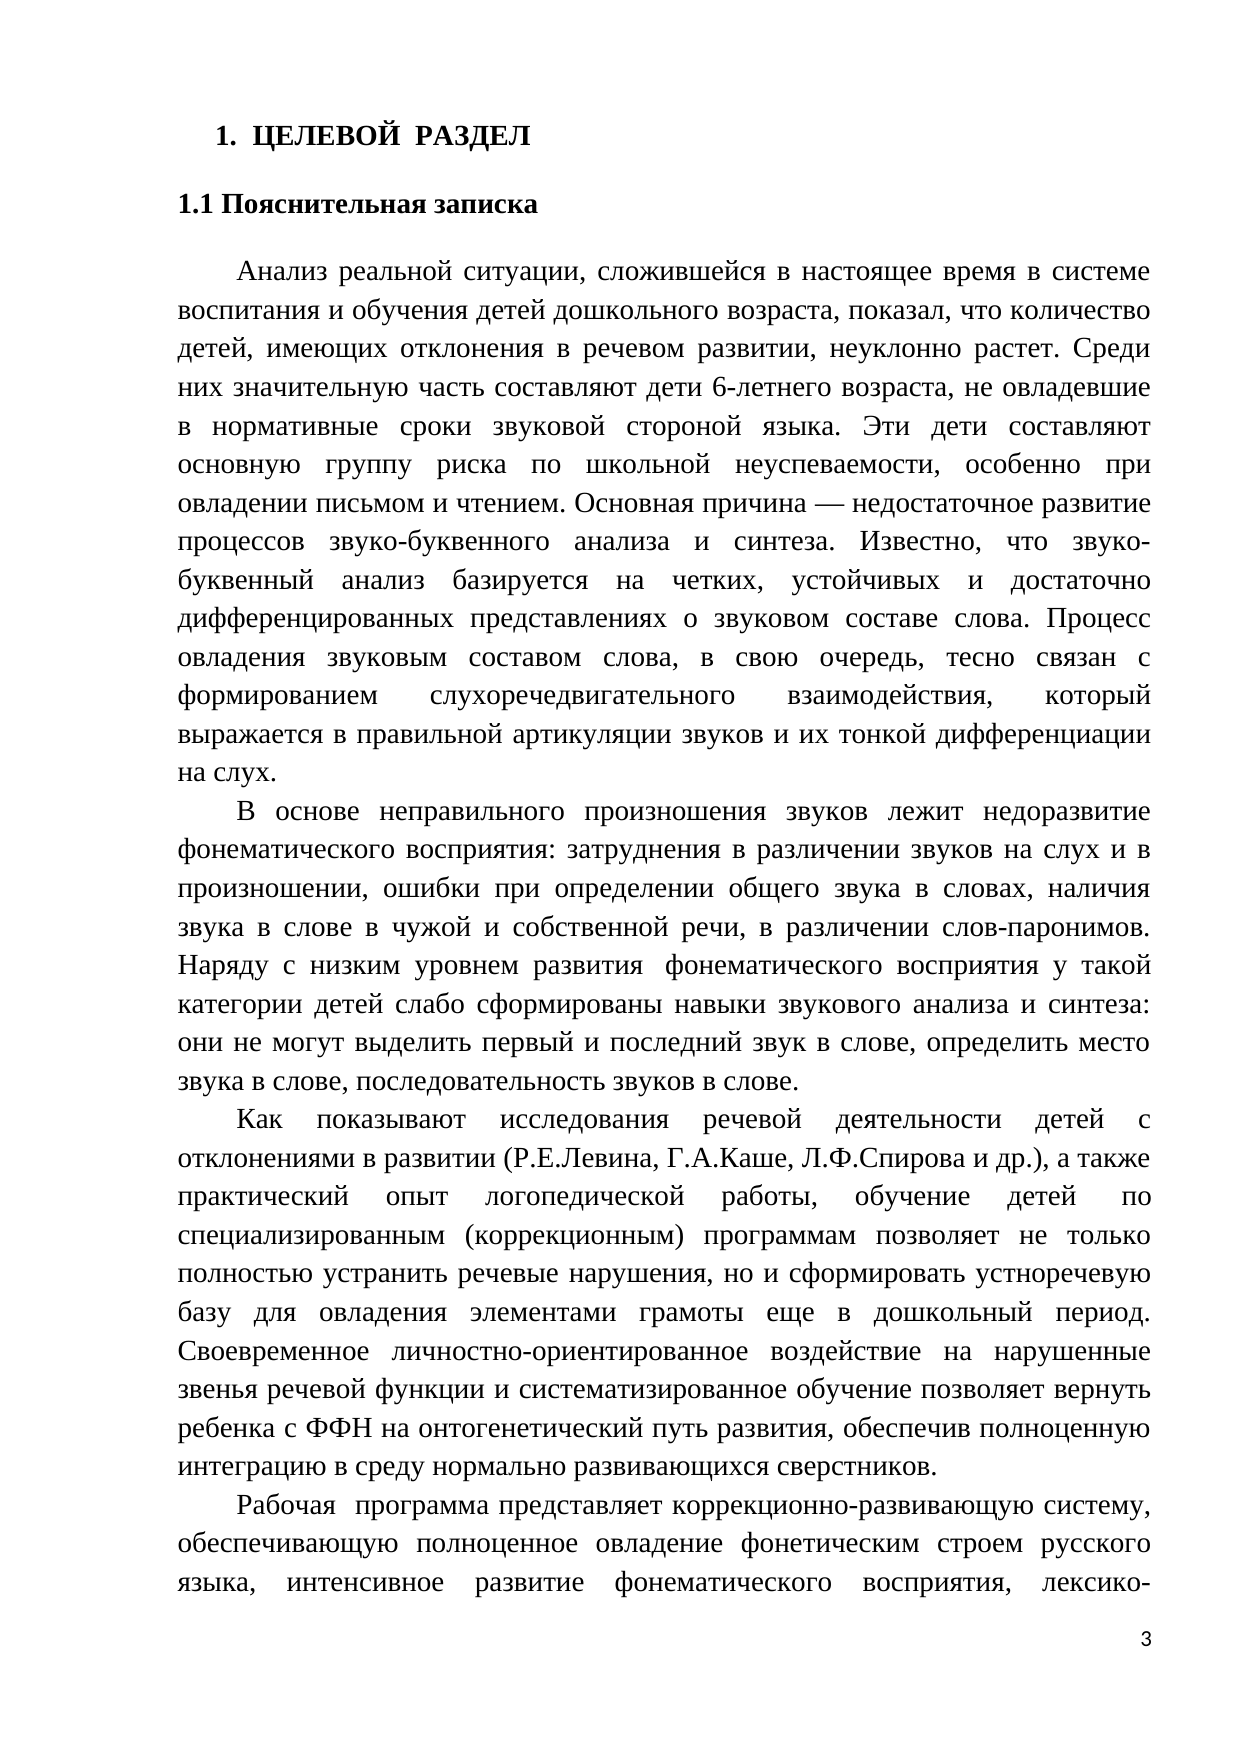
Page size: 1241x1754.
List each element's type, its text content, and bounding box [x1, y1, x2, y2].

text 1.1 Пояснительная записка [177, 186, 1152, 219]
text В основе неправильного произношения звуков лежит недоразвитие фонематического восприятия: затруднения в различении звуков на слух и в произношении, ошибки при определении общего звука в словах, наличия звука в слове в чужой и собственной речи, в различении слов-паронимов. Наряду с низким уровнем развития фонематического восприятия у такой категории детей слабо сформированы навыки звукового анализа и синтеза: они не могут выделить первый и последний звук в слове, определить место звука в слове, последовательность звуков в слове. [177, 793, 1152, 1096]
text Анализ реальной ситуации, сложившейся в настоящее время в системе воспитания и обучения детей дошкольного возраста, показал, что количество детей, имеющих отклонения в речевом развитии, неуклонно растет. Среди них значительную часть составляют дети 6-летнего возраста, не овладевшие в нормативные сроки звуковой стороной языка. Эти дети составляют основную группу риска по школьной неуспеваемости, особенно при овладении письмом и чтением. Основная причина — недостаточное развитие процессов звуко-буквенного анализа и синтеза. Известно, что звуко-буквенный анализ базируется на четких, устойчивых и достаточно дифференцированных представлениях о звуковом составе слова. Процесс овладения звуковым составом слова, в свою очередь, тесно связан с формированием слухоречедвигательного взаимодействия, который выражается в правильной артикуляции звуков и их тонкой дифференциации на слух. [177, 253, 1152, 788]
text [177, 1487, 1152, 1525]
text Как показывают исследования речевой деятельности детей с отклонениями в развитии (Р.Е.Левина, Г.А.Каше, Л.Ф.Спирова и др.), а также практический опыт логопедической работы, обучение детей по специализированным (коррекционным) программам позволяет не только полностью устранить речевые нарушения, но и сформировать устноречевую базу для овладения элементами грамоты еще в дошкольный период. Своевременное личностно-ориентированное воздействие на нарушенные звенья речевой функции и систематизированное обучение позволяет вернуть ребенка с ФФН на онтогенетический путь развития, обеспечив полноценную интеграцию в среду нормально развивающихся сверстников. [177, 1101, 1152, 1482]
list ЦЕЛЕВОЙ РАЗДЕЛ [215, 118, 1152, 152]
